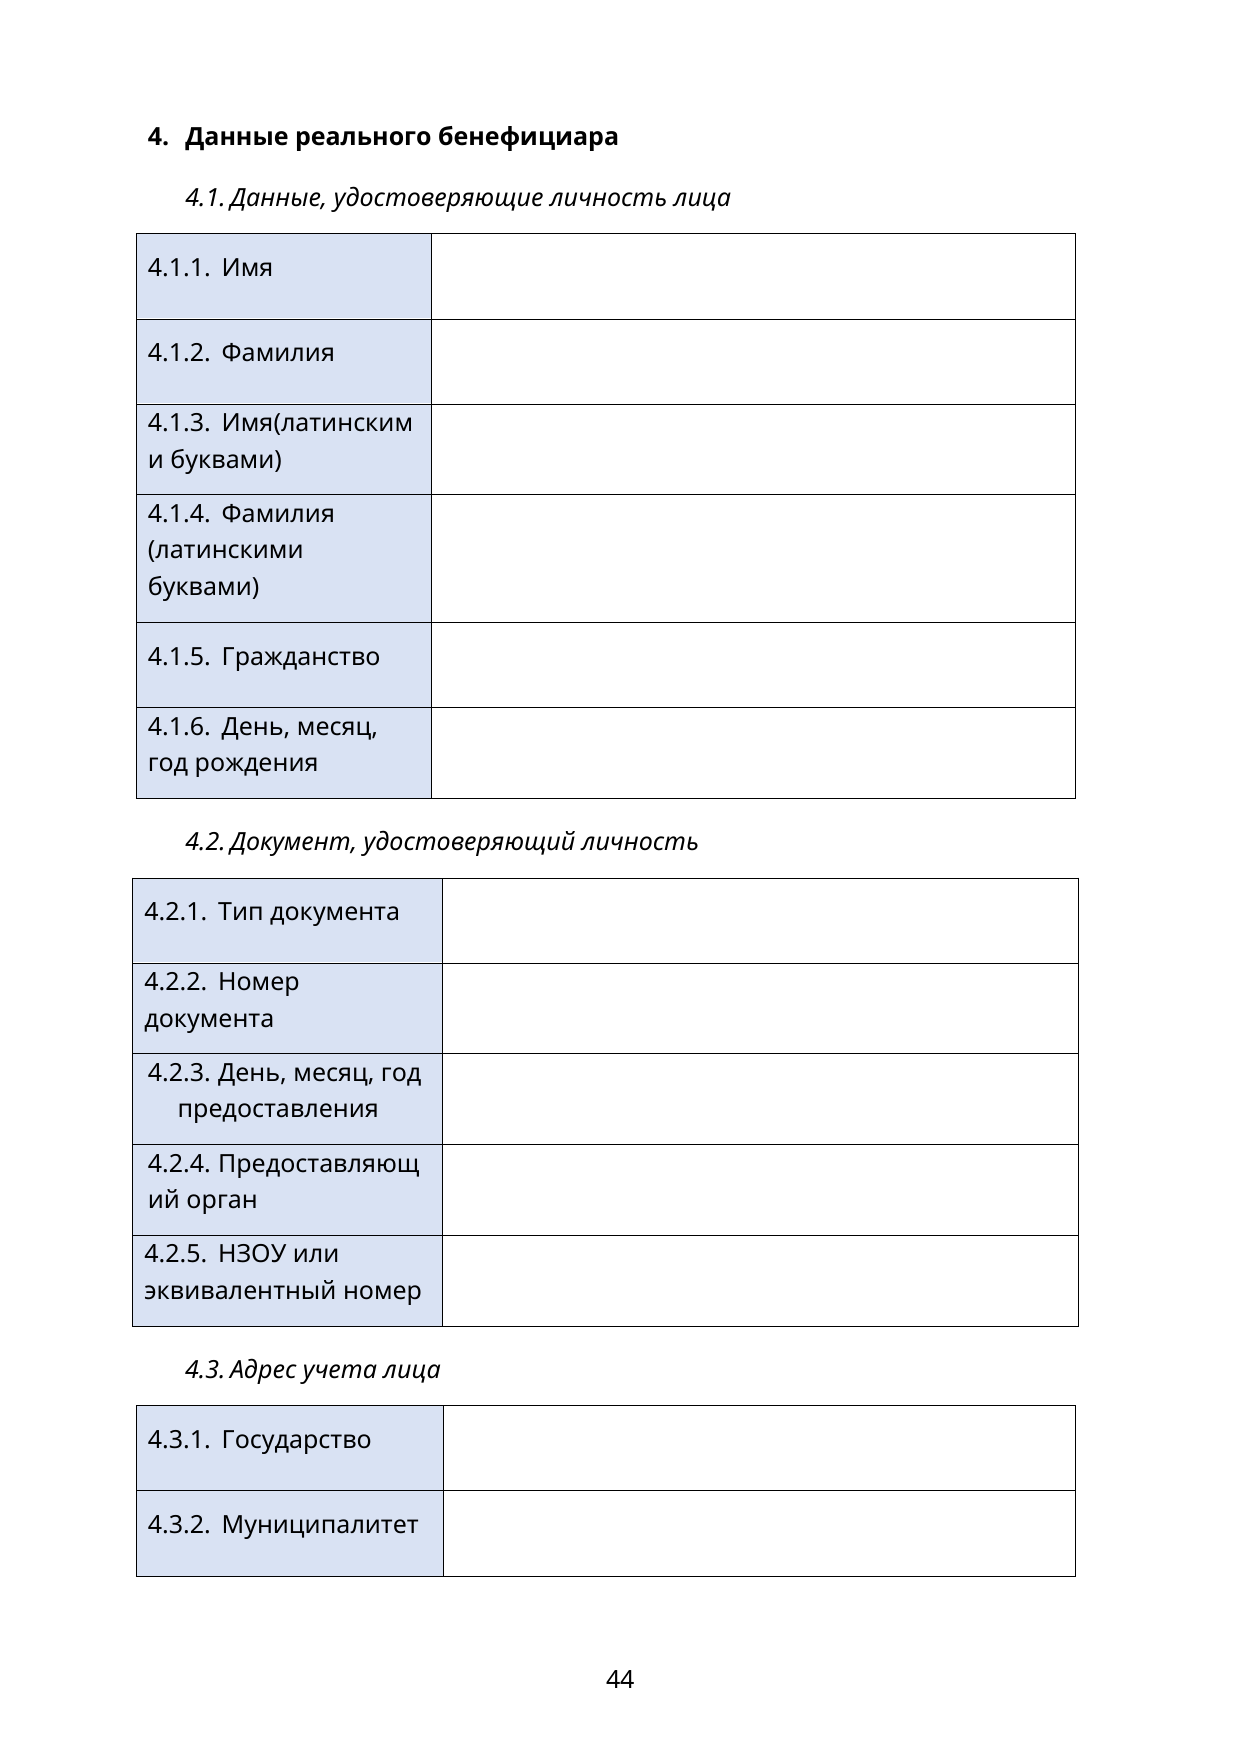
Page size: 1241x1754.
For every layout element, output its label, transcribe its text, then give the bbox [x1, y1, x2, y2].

table_cell [443, 964, 1078, 1053]
table_cell Предоставляющий орган [133, 1145, 442, 1235]
table_cell [443, 1054, 1078, 1144]
table_cell Имя(латинскими буквами) [137, 405, 431, 494]
list Документ, удостоверяющий личность [185, 824, 1092, 858]
table_cell НЗОУ или эквивалентный номер [133, 1236, 442, 1326]
table_header [444, 1406, 1075, 1490]
table_cell [432, 495, 1075, 622]
list Адрес учета лица [185, 1352, 1092, 1386]
list Данные, удостоверяющие личность лица [185, 180, 1092, 214]
table_cell День, месяц, год предоставления [133, 1054, 442, 1144]
table_cell [443, 1236, 1078, 1326]
table_cell [432, 623, 1075, 707]
list Данные реального бенефициара [148, 118, 1092, 152]
table_header Имя [137, 234, 431, 318]
table_cell Муниципалитет [137, 1491, 443, 1576]
table_header Тип документа [133, 879, 442, 962]
table_cell [443, 1145, 1078, 1235]
table_cell Фамилия (латинскими буквами) [137, 495, 431, 622]
table_cell Фамилия [137, 320, 431, 403]
table_cell [432, 708, 1075, 798]
table_header [432, 234, 1075, 318]
table_header Государство [137, 1406, 443, 1490]
table_cell День, месяц, год рождения [137, 708, 431, 798]
table_cell [432, 405, 1075, 494]
table_cell Гражданство [137, 623, 431, 707]
table_cell Номер документа [133, 964, 442, 1053]
table_cell [444, 1491, 1075, 1576]
table_cell [432, 320, 1075, 403]
table_header [443, 879, 1078, 962]
